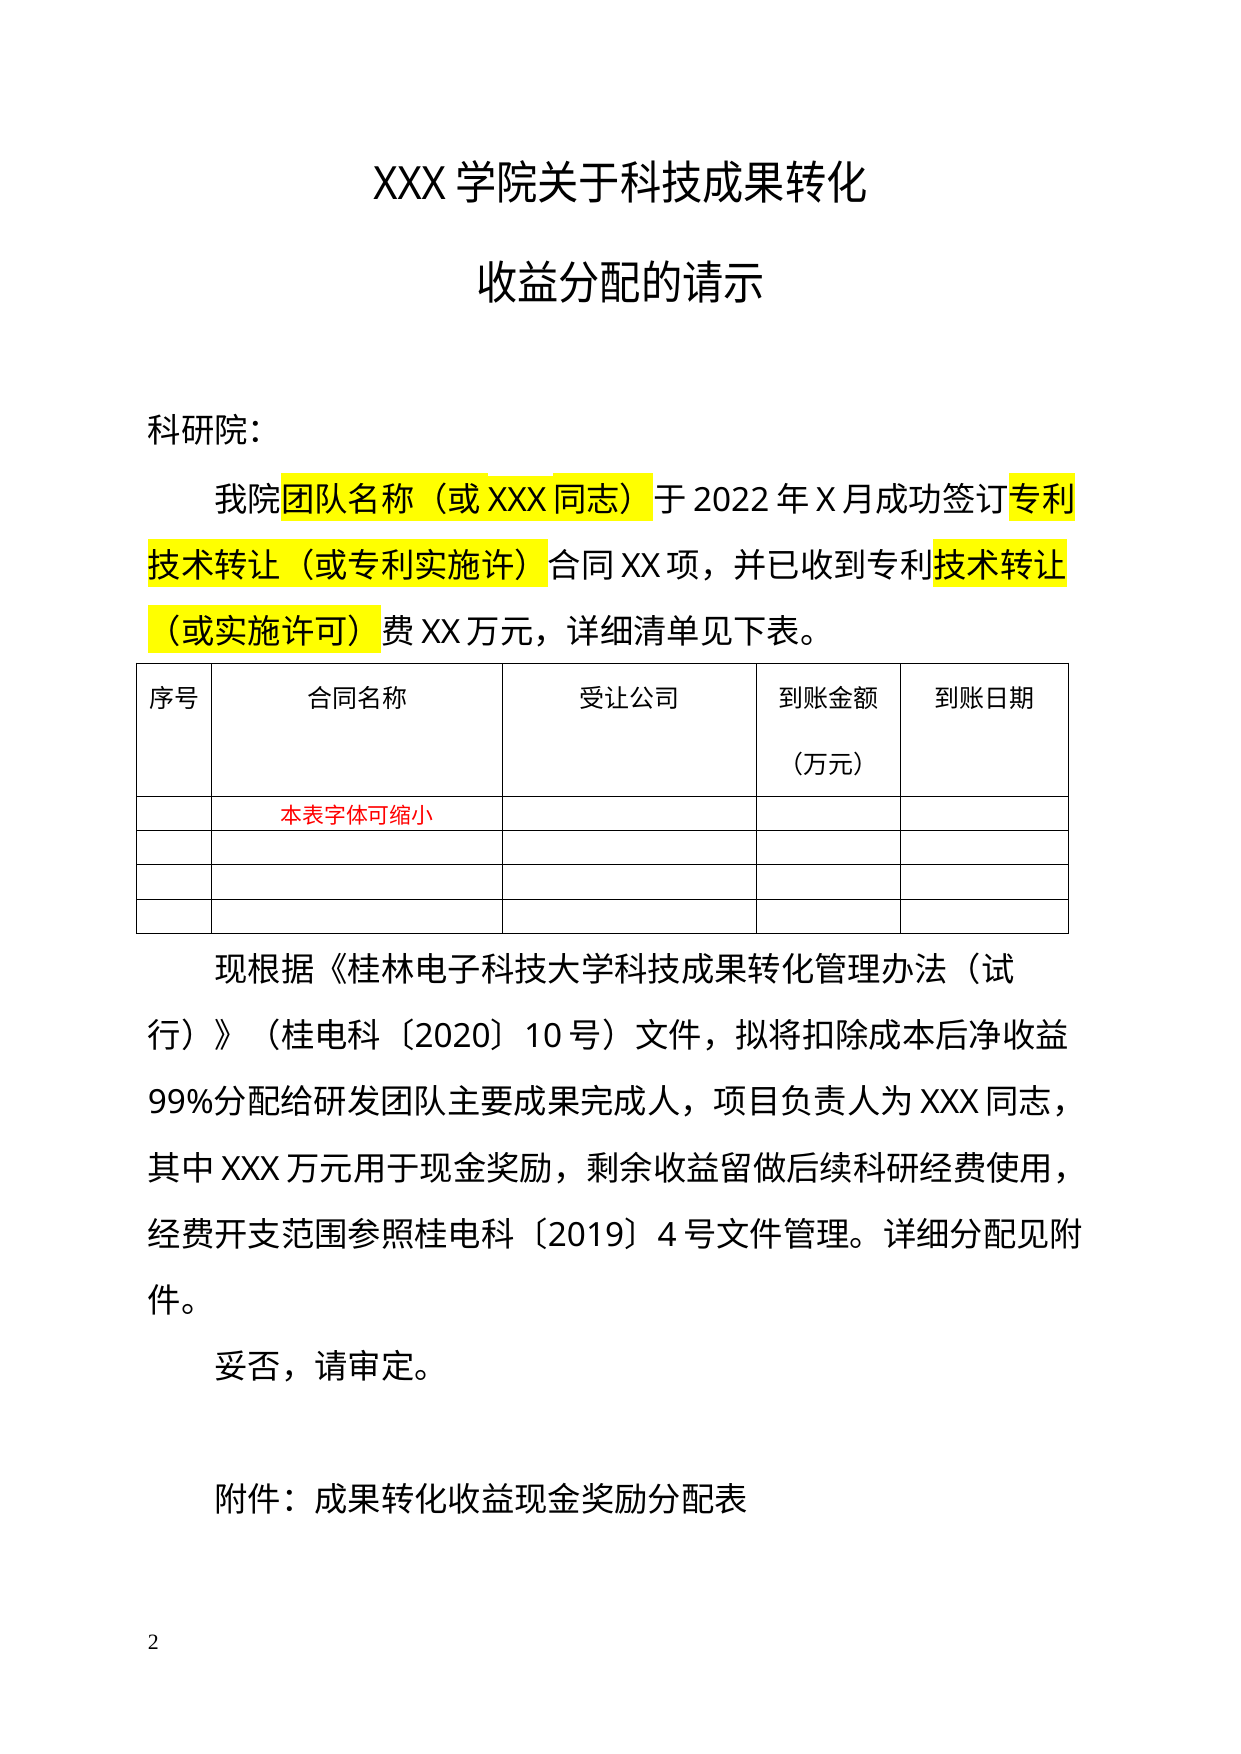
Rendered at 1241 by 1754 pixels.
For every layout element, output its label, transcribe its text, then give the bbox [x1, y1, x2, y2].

text 我院团队名称（或XXX同志）于2022年X月成功签订专利技术转让（或专利实施许）合同XX项，并已收到专利技术转让（或实施许可）费XX万元，详细清单见下表。 [148, 464, 1093, 662]
table_cell [757, 865, 900, 898]
table_cell [503, 797, 756, 830]
table_cell [503, 831, 756, 864]
table_cell [757, 831, 900, 864]
table_header 受让公司 [503, 664, 756, 796]
table_cell [901, 900, 1068, 933]
table_header 到账金额 （万元） [757, 664, 900, 796]
text 收益分配的请示 [148, 230, 1093, 329]
text 现根据《桂林电子科技大学科技成果转化管理办法（试行）》（桂电科〔2020〕10号）文件，拟将扣除成本后净收益99%分配给研发团队主要成果完成人，项目负责人为XXX同志，其中XXX万元用于现金奖励，剩余收益留做后续科研经费使用，经费开支范围参照桂电科〔2019〕4号文件管理。详细分配见附件。 [148, 934, 1093, 1331]
table_cell [212, 831, 502, 864]
table_cell [901, 831, 1068, 864]
table_cell [137, 865, 211, 898]
table_cell [901, 797, 1068, 830]
table_header 序号 [137, 664, 211, 796]
table_cell [137, 900, 211, 933]
table_cell [757, 797, 900, 830]
table_cell [212, 865, 502, 898]
table_cell [503, 865, 756, 898]
table_cell [757, 900, 900, 933]
table_header 到账日期 [901, 664, 1068, 796]
text 科研院： [148, 395, 1101, 464]
table_cell [503, 900, 756, 933]
table_header 合同名称 [212, 664, 502, 796]
text XXX学院关于科技成果转化 [148, 128, 1101, 230]
text 妥否，请审定。 [148, 1331, 1093, 1397]
table_cell [137, 831, 211, 864]
text 附件：成果转化收益现金奖励分配表 [148, 1464, 1093, 1530]
table_cell [137, 797, 211, 830]
table_cell 本表字体可缩小 [212, 797, 502, 830]
table_cell [901, 865, 1068, 898]
table_cell [212, 900, 502, 933]
